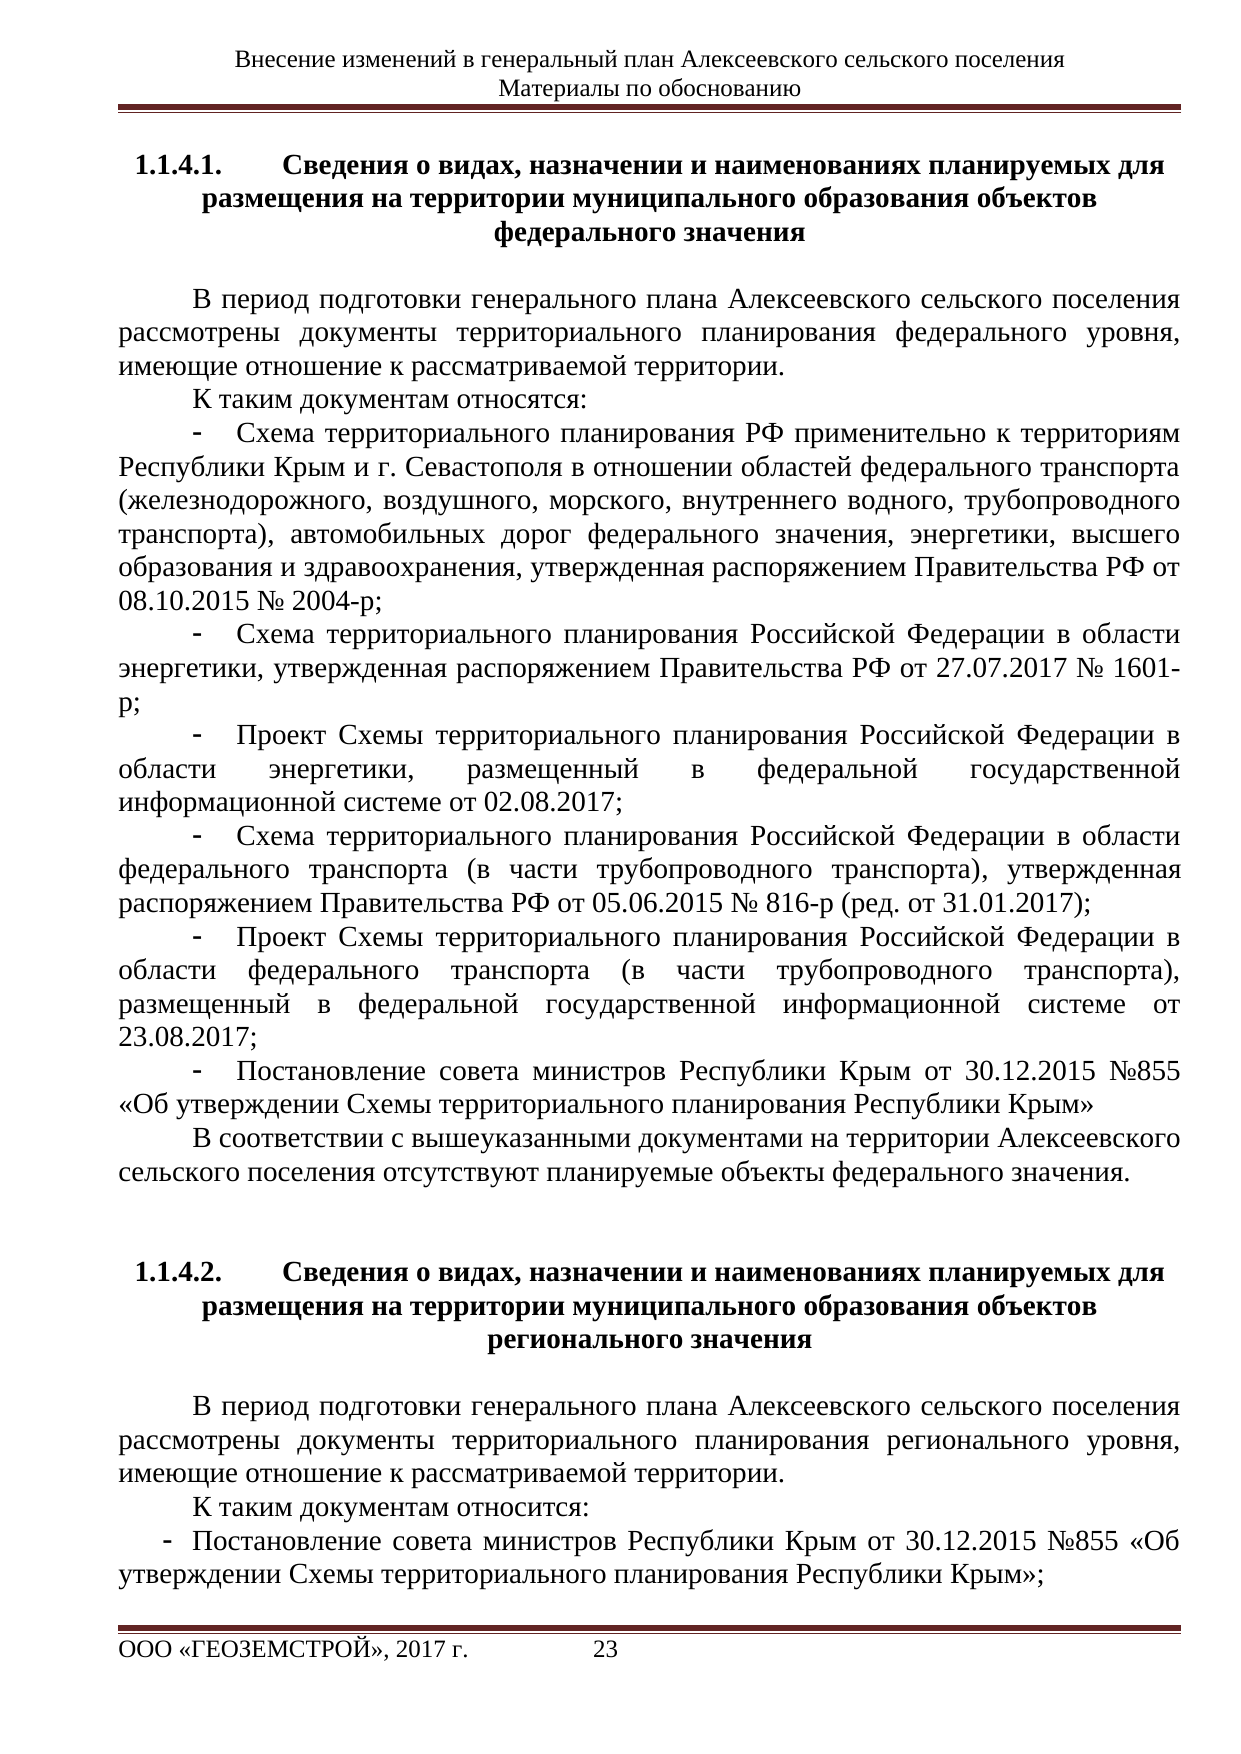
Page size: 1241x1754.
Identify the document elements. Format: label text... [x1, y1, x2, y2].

list Проект Схемы территориального планирования Российской Федерации в области федерального транспорта (в части трубопроводного транспорта), размещенный в федеральной государственной информационной системе от 23.08.2017; [118, 919, 1181, 1053]
list Постановление совета министров Республики Крым от 30.12.2015 №855 «Об утверждении Схемы территориального планирования Республики Крым»; [118, 1523, 1181, 1590]
list Сведения о видах, назначении и наименованиях планируемых для размещения на территории муниципального образования объектов федерального значения [118, 147, 1181, 247]
list Постановление совета министров Республики Крым от 30.12.2015 №855 «Об утверждении Схемы территориального планирования Республики Крым» [118, 1053, 1181, 1120]
text В период подготовки генерального плана Алексеевского сельского поселения рассмотрены документы территориального планирования федерального уровня, имеющие отношение к рассматриваемой территории. [118, 281, 1181, 382]
list Схема территориального планирования РФ применительно к территориям Республики Крым и г. Севастополя в отношении областей федерального транспорта (железнодорожного, воздушного, морского, внутреннего водного, трубопроводного транспорта), автомобильных дорог федерального значения, энергетики, высшего образования и здравоохранения, утвержденная распоряжением Правительства РФ от 08.10.2015 № 2004-р; [118, 415, 1181, 616]
text В период подготовки генерального плана Алексеевского сельского поселения рассмотрены документы территориального планирования регионального уровня, имеющие отношение к рассматриваемой территории. [118, 1388, 1181, 1489]
list Схема территориального планирования Российской Федерации в области федерального транспорта (в части трубопроводного транспорта), утвержденная распоряжением Правительства РФ от 05.06.2015 № 816-р (ред. от 31.01.2017); [118, 818, 1181, 919]
text В соответствии с вышеуказанными документами на территории Алексеевского сельского поселения отсутствуют планируемые объекты федерального значения. [118, 1120, 1181, 1187]
list Схема территориального планирования Российской Федерации в области энергетики, утвержденная распоряжением Правительства РФ от 27.07.2017 № 1601-р; [118, 616, 1181, 717]
text К таким документам относятся: [118, 382, 1181, 415]
list Проект Схемы территориального планирования Российской Федерации в области энергетики, размещенный в федеральной государственной информационной системе от 02.08.2017; [118, 717, 1181, 818]
text К таким документам относится: [118, 1489, 1181, 1523]
list Сведения о видах, назначении и наименованиях планируемых для размещения на территории муниципального образования объектов регионального значения [118, 1254, 1181, 1355]
